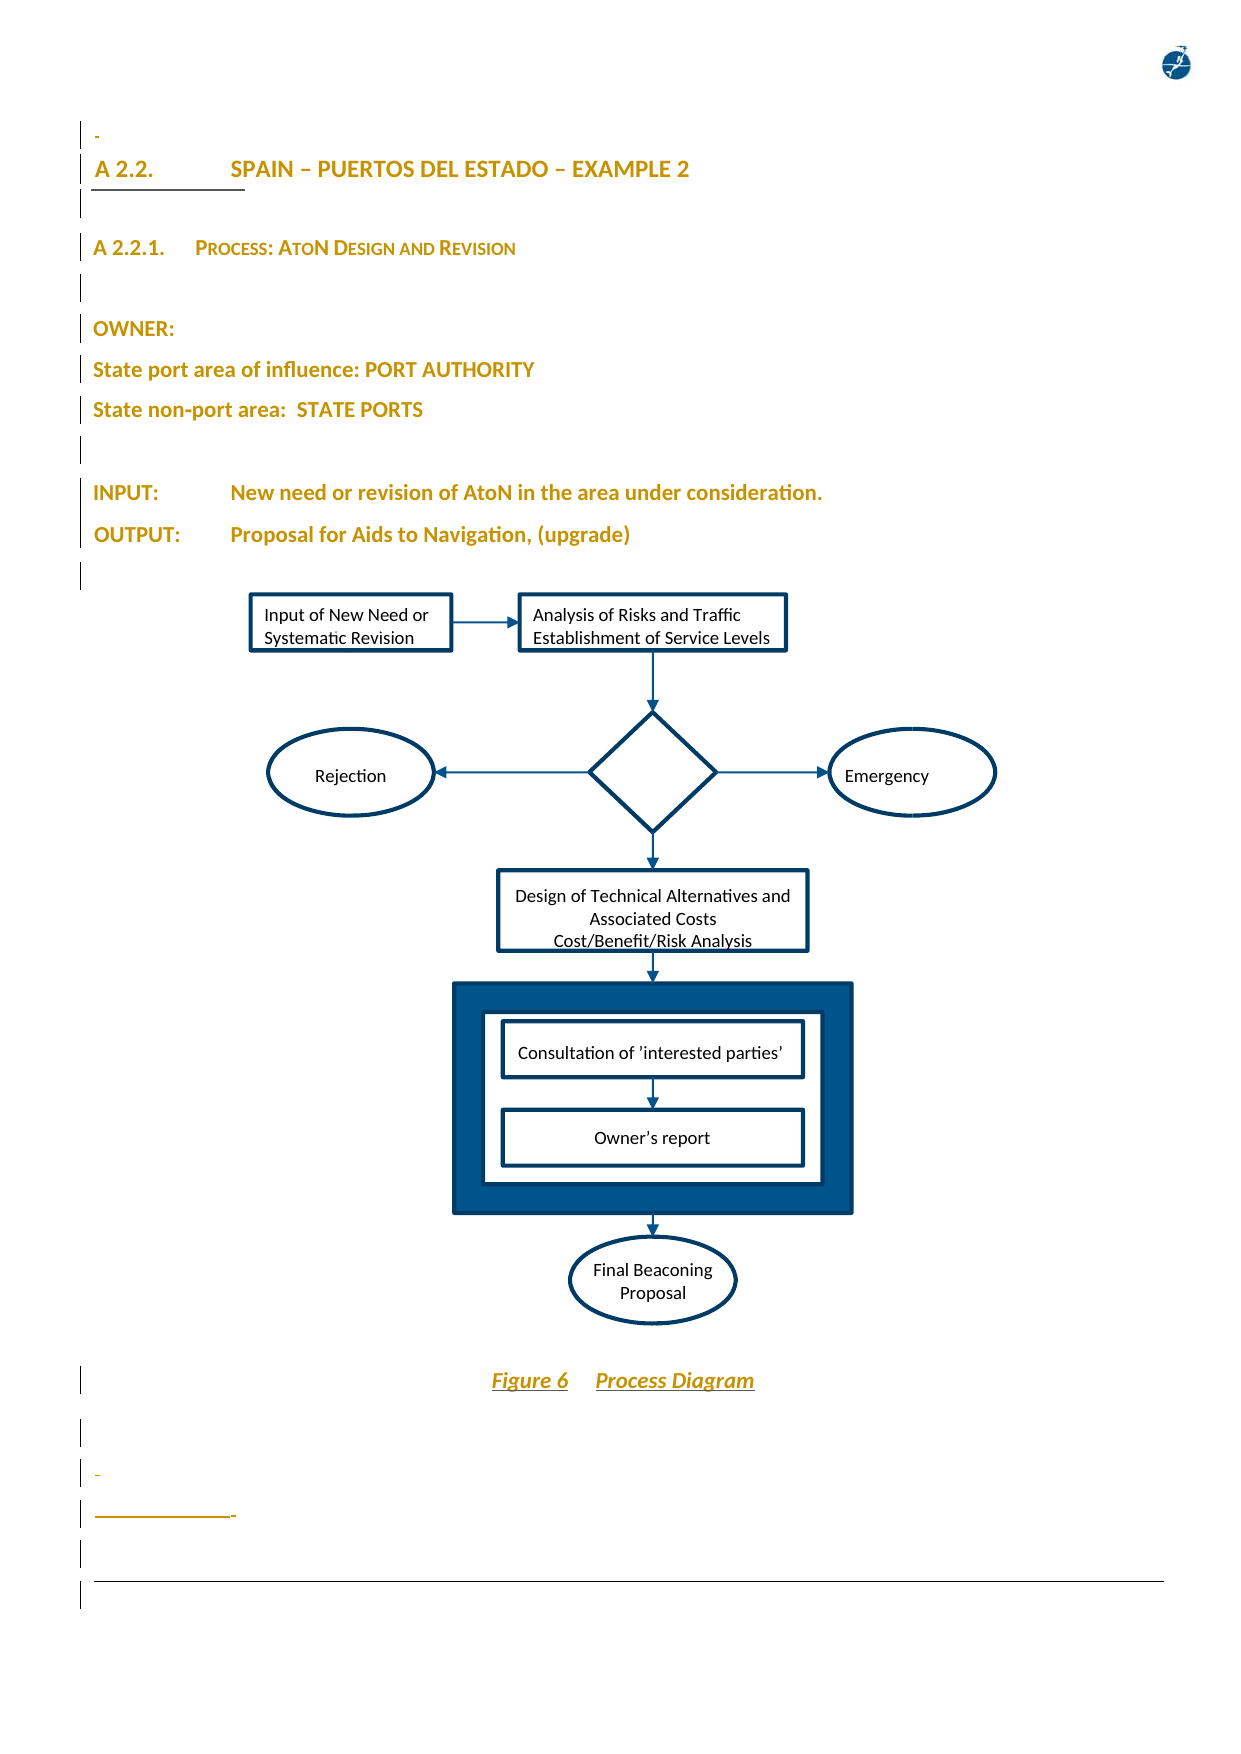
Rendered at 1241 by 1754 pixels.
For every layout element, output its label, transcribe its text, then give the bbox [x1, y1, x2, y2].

text Figure 6 Process Diagram [94, 1366, 1158, 1394]
text State non‐port area: STATE PORTS [93, 396, 1158, 423]
text A 2.2. SPAIN – PUERTOS DEL ESTADO – EXAMPLE 2 [94, 154, 1158, 184]
text OWNER: [93, 314, 1158, 342]
text INPUT: New need or revision of AtoN in the area under consideration. OUTPUT: Proposal for Aids to Navigation, (upgrade) [93, 478, 914, 548]
text A 2.2.1. PROCESS: ATON DESIGN AND REVISION [93, 233, 1158, 261]
text State port area of influence: PORT AUTHORITY [93, 355, 1158, 383]
picture [1130, 0, 1238, 114]
